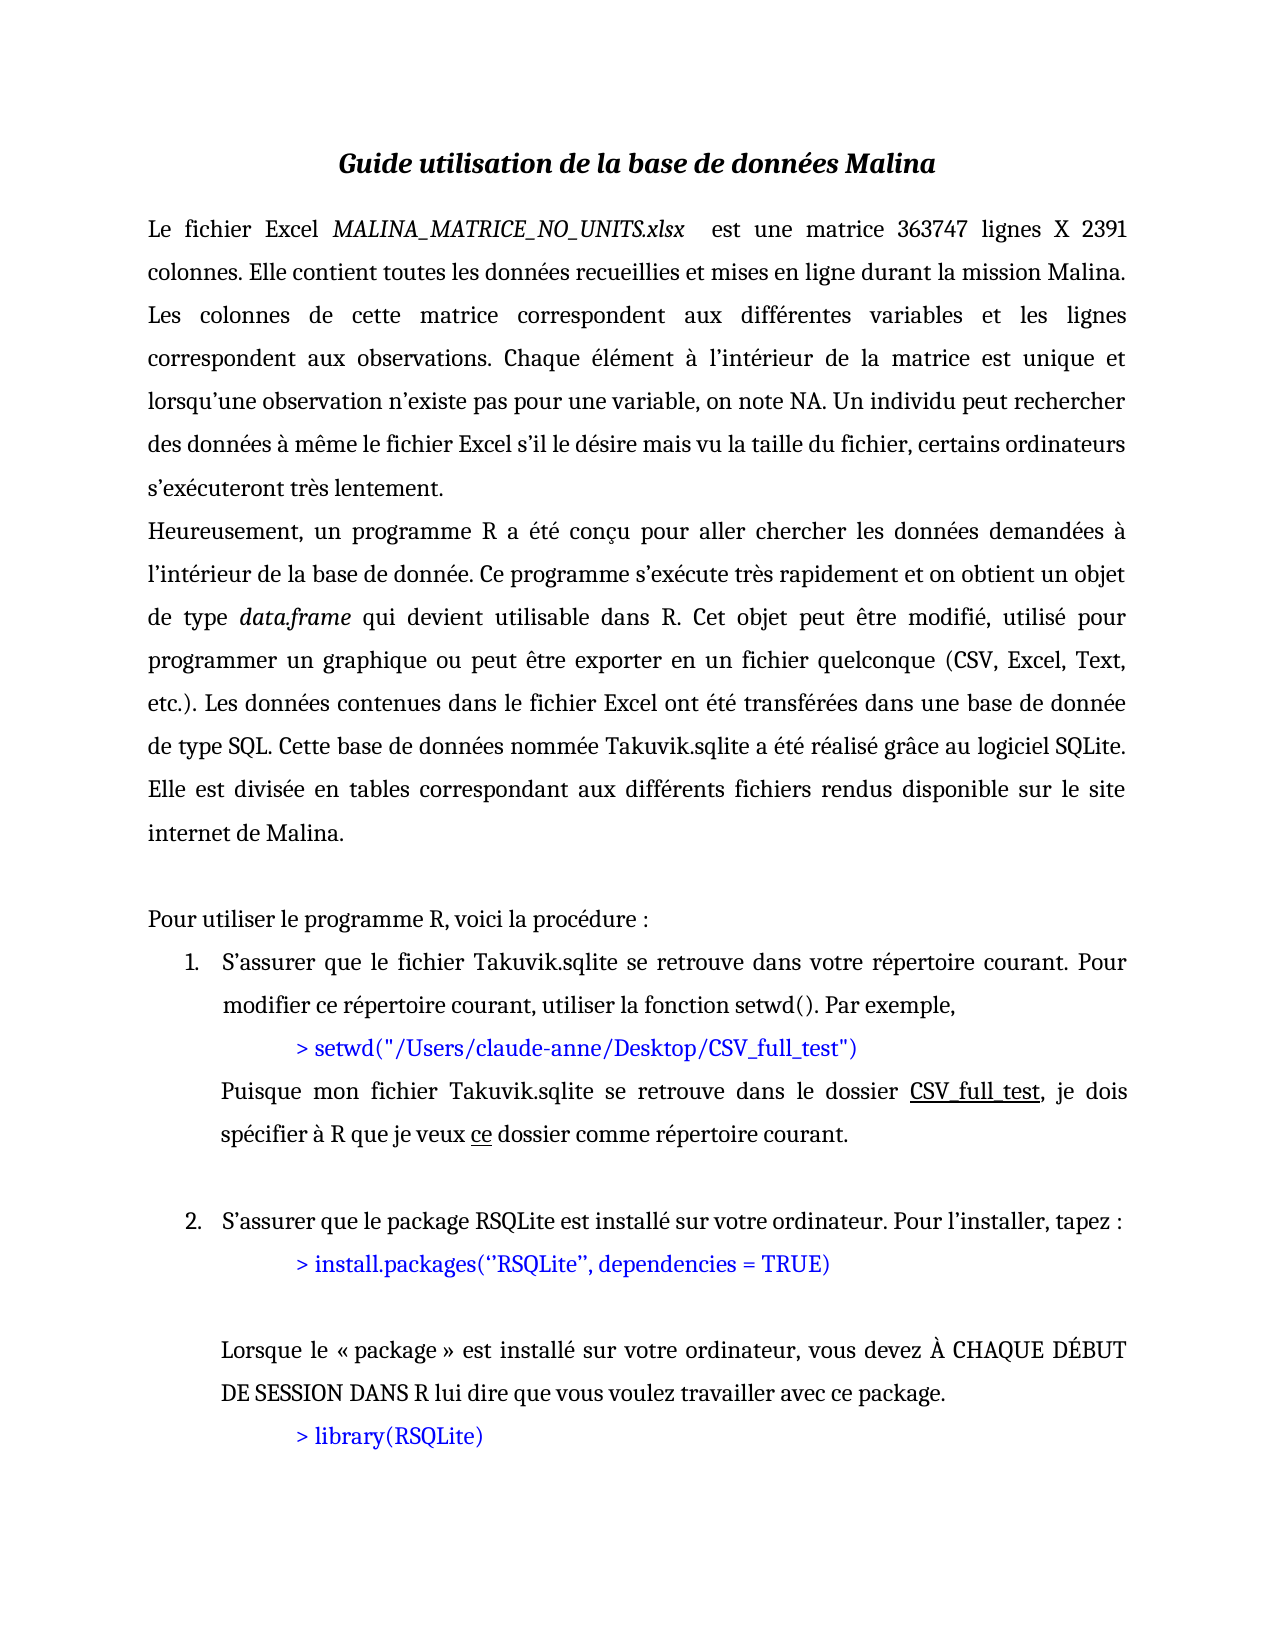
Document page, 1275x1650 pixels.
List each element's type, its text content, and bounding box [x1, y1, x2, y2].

text Pour utiliser le programme R, voici la procédure : [148, 905, 1127, 933]
text Heureusement, un programme R a été conçu pour aller chercher les données demandées à l’intérieur de la base de donnée. Ce programme s’exécute très rapidement et on obtient un objet de type data.frame qui devient utilisable dans R. Cet objet peut être modifié, utilisé pour programmer un graphique ou peut être exporter en un fichier quelconque (CSV, Excel, Text, etc.). Les données contenues dans le fichier Excel ont été transférées dans une base de donnée de type SQL. Cette base de données nommée Takuvik.sqlite a été réalisé grâce au logiciel SQLite. Elle est divisée en tables correspondant aux différents fichiers rendus disponible sur le site internet de Malina. [148, 517, 1127, 847]
list S’assurer que le package RSQLite est installé sur votre ordinateur. Pour l’installer, tapez : [185, 1207, 1127, 1235]
list > install.packages(‘’RSQLite’’, dependencies = TRUE) [295, 1250, 1127, 1278]
text > setwd("/Users/claude-anne/Desktop/CSV_full_test") [223, 1034, 1127, 1063]
text Lorsque le « package » est installé sur votre ordinateur, vous devez À CHAQUE DÉBUT DE SESSION DANS R lui dire que vous voulez travailler avec ce package. [221, 1336, 1127, 1408]
list S’assurer que le fichier Takuvik.sqlite se retrouve dans votre répertoire courant. Pour modifier ce répertoire courant, utiliser la fonction setwd(). Par exemple, [185, 948, 1127, 1020]
text Puisque mon fichier Takuvik.sqlite se retrouve dans le dossier CSV_full_test, je dois spécifier à R que je veux ce dossier comme répertoire courant. [221, 1077, 1127, 1149]
text Guide utilisation de la base de données Malina [148, 148, 1127, 181]
text > library(RSQLite) [221, 1422, 1127, 1451]
text Le fichier Excel MALINA_MATRICE_NO_UNITS.xlsx est une matrice 363747 lignes X 2391 colonnes. Elle contient toutes les données recueillies et mises en ligne durant la mission Malina. Les colonnes de cette matrice correspondent aux différentes variables et les lignes correspondent aux observations. Chaque élément à l’intérieur de la matrice est unique et lorsqu’une observation n’existe pas pour une variable, on note NA. Un individu peut rechercher des données à même le fichier Excel s’il le désire mais vu la taille du fichier, certains ordinateurs s’exécuteront très lentement. [148, 215, 1127, 502]
